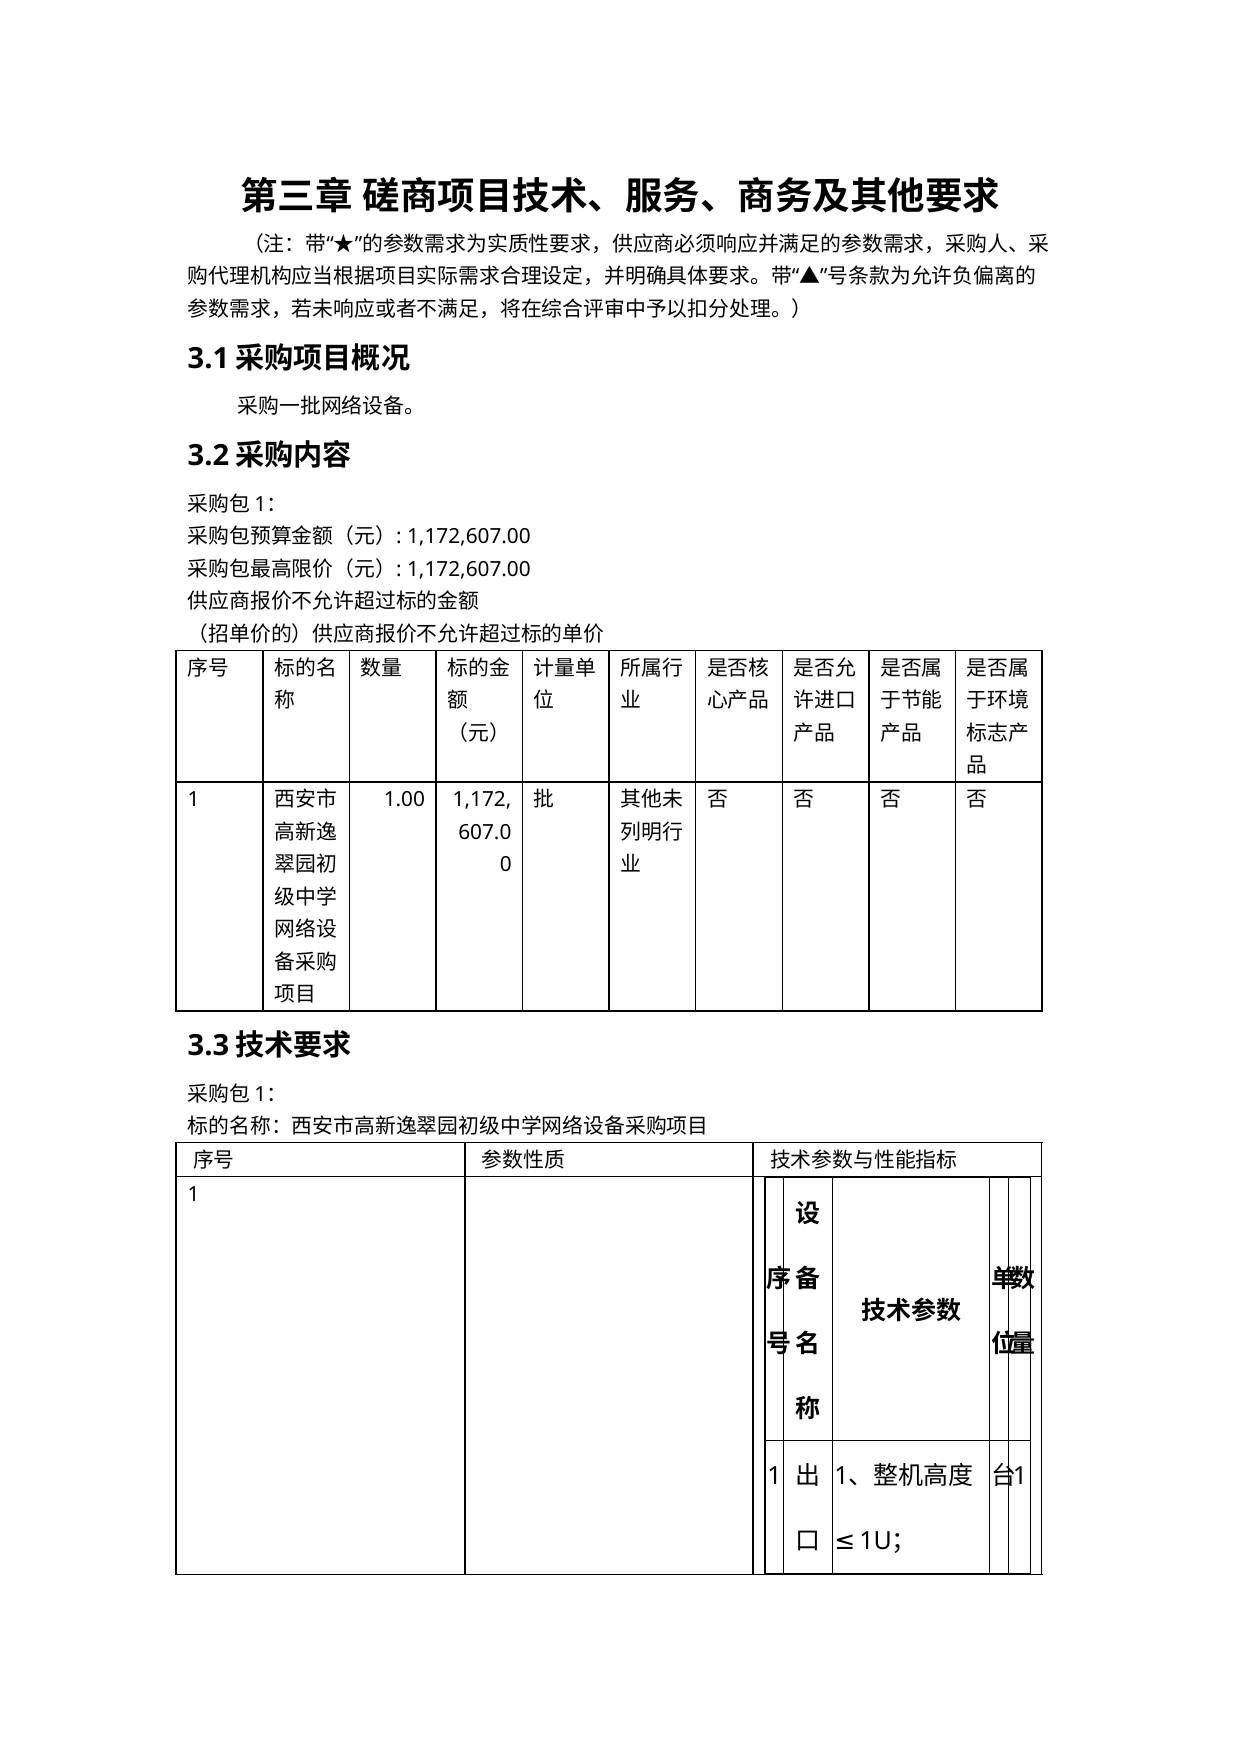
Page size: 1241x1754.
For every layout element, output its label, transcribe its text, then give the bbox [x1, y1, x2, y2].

table_cell 否 [956, 783, 1041, 1010]
table_header 序号 [177, 651, 262, 781]
table_cell [766, 1178, 783, 1440]
table_header 是否属于节能产品 [870, 651, 955, 781]
table_cell 否 [870, 783, 955, 1010]
table_cell [766, 1441, 783, 1573]
table_cell [990, 1441, 1008, 1573]
table_cell 批 [523, 783, 608, 1010]
text 标的名称：西安市高新逸翠园初级中学网络设备采购项目 [187, 1109, 1053, 1142]
table_header 技术参数与性能指标 [754, 1143, 1041, 1176]
table_header 数量 [350, 651, 435, 781]
table_header 所属行业 [610, 651, 695, 781]
table_cell 1.00 [350, 783, 435, 1010]
table_cell 1,172,607.00 [437, 783, 522, 1010]
table_cell [1009, 1178, 1030, 1274]
table_cell 1 [177, 783, 262, 1010]
table_header 是否核心产品 [696, 651, 782, 781]
table_cell [784, 1178, 832, 1440]
text （招单价的）供应商报价不允许超过标的单价 [187, 617, 1053, 649]
table_header 标的名称 [264, 651, 349, 781]
text 3.2采购内容 [187, 422, 1053, 487]
table_header 是否允许进口产品 [783, 651, 868, 781]
table_cell [1031, 1177, 1041, 1573]
text 采购包1： [187, 1077, 1053, 1109]
text 供应商报价不允许超过标的金额 [187, 584, 1053, 617]
table_header 计量单位 [523, 651, 608, 781]
table_cell [1009, 1275, 1030, 1335]
text 采购包最高限价（元）: 1,172,607.00 [187, 552, 1053, 584]
table_cell 否 [783, 783, 868, 1010]
text 第三章 磋商项目技术、服务、商务及其他要求 [187, 162, 1053, 227]
table_header 参数性质 [466, 1143, 752, 1176]
text 采购一批网络设备。 [187, 389, 1053, 422]
table_cell 其他未列明行业 [610, 783, 695, 1010]
table_header 是否属于环境标志产品 [956, 651, 1041, 781]
text 3.1采购项目概况 [187, 324, 1053, 389]
table_header 序号 [177, 1143, 464, 1176]
table_cell [833, 1178, 989, 1440]
table_cell [466, 1177, 752, 1573]
table_header 标的金额 （元） [437, 651, 522, 781]
table_cell [1009, 1441, 1030, 1573]
table_cell 1 [177, 1177, 464, 1573]
text 采购包1： [187, 487, 1053, 519]
table_cell [754, 1177, 764, 1573]
table_cell [990, 1178, 1008, 1440]
text 采购包预算金额（元）: 1,172,607.00 [187, 519, 1053, 552]
table_cell 西安市高新逸翠园初级中学网络设备采购项目 [264, 783, 349, 1010]
table_cell [784, 1441, 832, 1573]
text 3.3技术要求 [187, 1012, 1053, 1077]
table_cell 否 [696, 783, 782, 1010]
table_cell [833, 1441, 989, 1573]
text （注：带“★”的参数需求为实质性要求，供应商必须响应并满足的参数需求，采购人、采购代理机构应当根据项目实际需求合理设定，并明确具体要求。带“▲”号条款为允许负偏离的参数需求，若未响应或者不满足，将在综合评审中予以扣分处理。） [187, 227, 1053, 324]
table_cell [1009, 1353, 1030, 1440]
